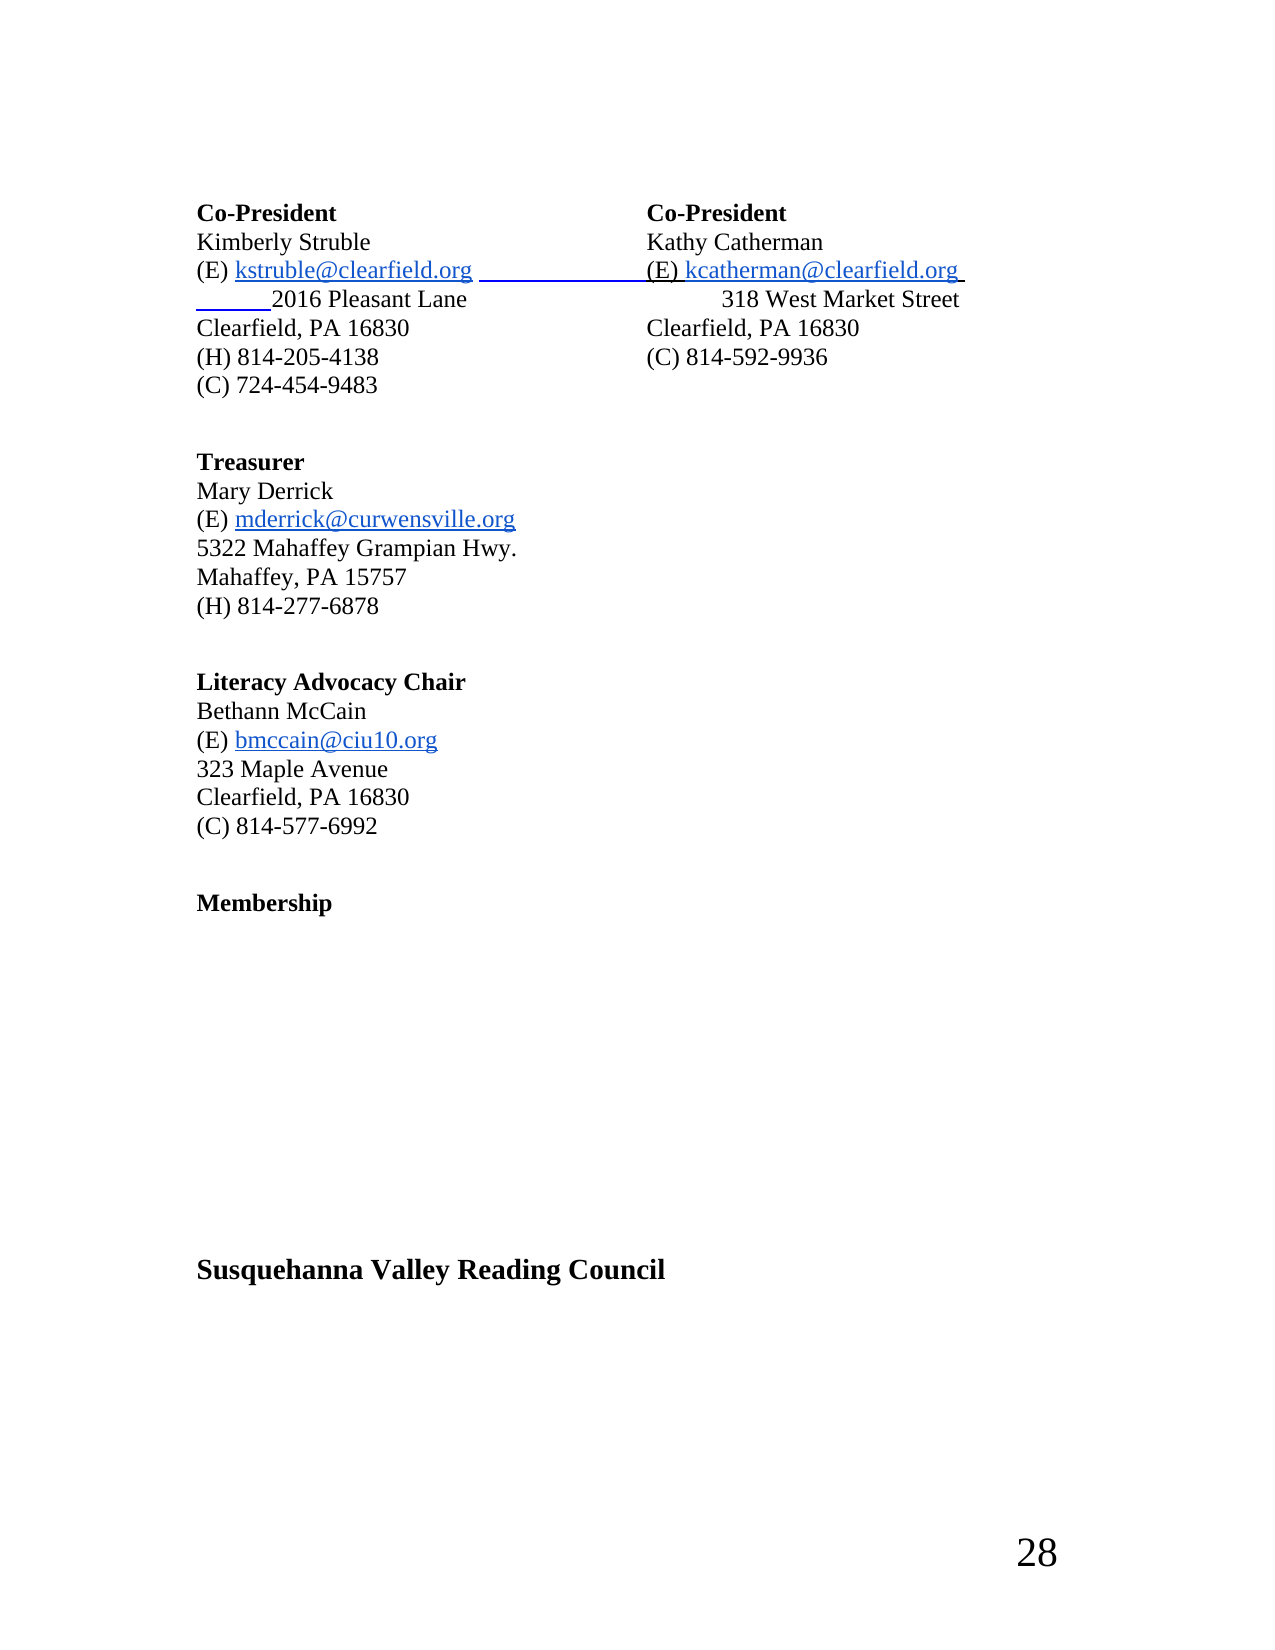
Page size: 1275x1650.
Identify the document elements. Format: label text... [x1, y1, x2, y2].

text Mahaffey, PA 15757 [196, 562, 1057, 591]
text (E) bmccain@ciu10.org [196, 725, 1057, 754]
text Treasurer [196, 447, 1057, 476]
text Kimberly Struble Kathy Catherman [196, 227, 1057, 255]
text Literacy Advocacy Chair [196, 667, 1057, 696]
text Clearfield, PA 16830 [196, 782, 1057, 811]
text Membership [196, 888, 1057, 917]
text Susquehanna Valley Reading Council [196, 1252, 1057, 1286]
text Clearfield, PA 16830 Clearfield, PA 16830 [196, 313, 1057, 342]
text (C) 724-454-9483 [196, 370, 1057, 399]
text 5322 Mahaffey Grampian Hwy. [196, 533, 1057, 562]
text (C) 814-577-6992 [196, 811, 1057, 840]
text (H) 814-205-4138 (C) 814-592-9936 [196, 342, 1057, 370]
text (E) mderrick@curwensville.org [196, 504, 1057, 533]
text (E) kstruble@clearfield.org (E) kcatherman@clearfield.org 2016 Pleasant Lane 318 West Market Street [196, 255, 1057, 313]
text (H) 814-277-6878 [196, 591, 1057, 619]
text Mary Derrick [196, 476, 1057, 504]
text Bethann McCain [196, 696, 1057, 725]
text Co-President Co-President [196, 198, 1057, 227]
text 323 Maple Avenue [196, 754, 1057, 782]
